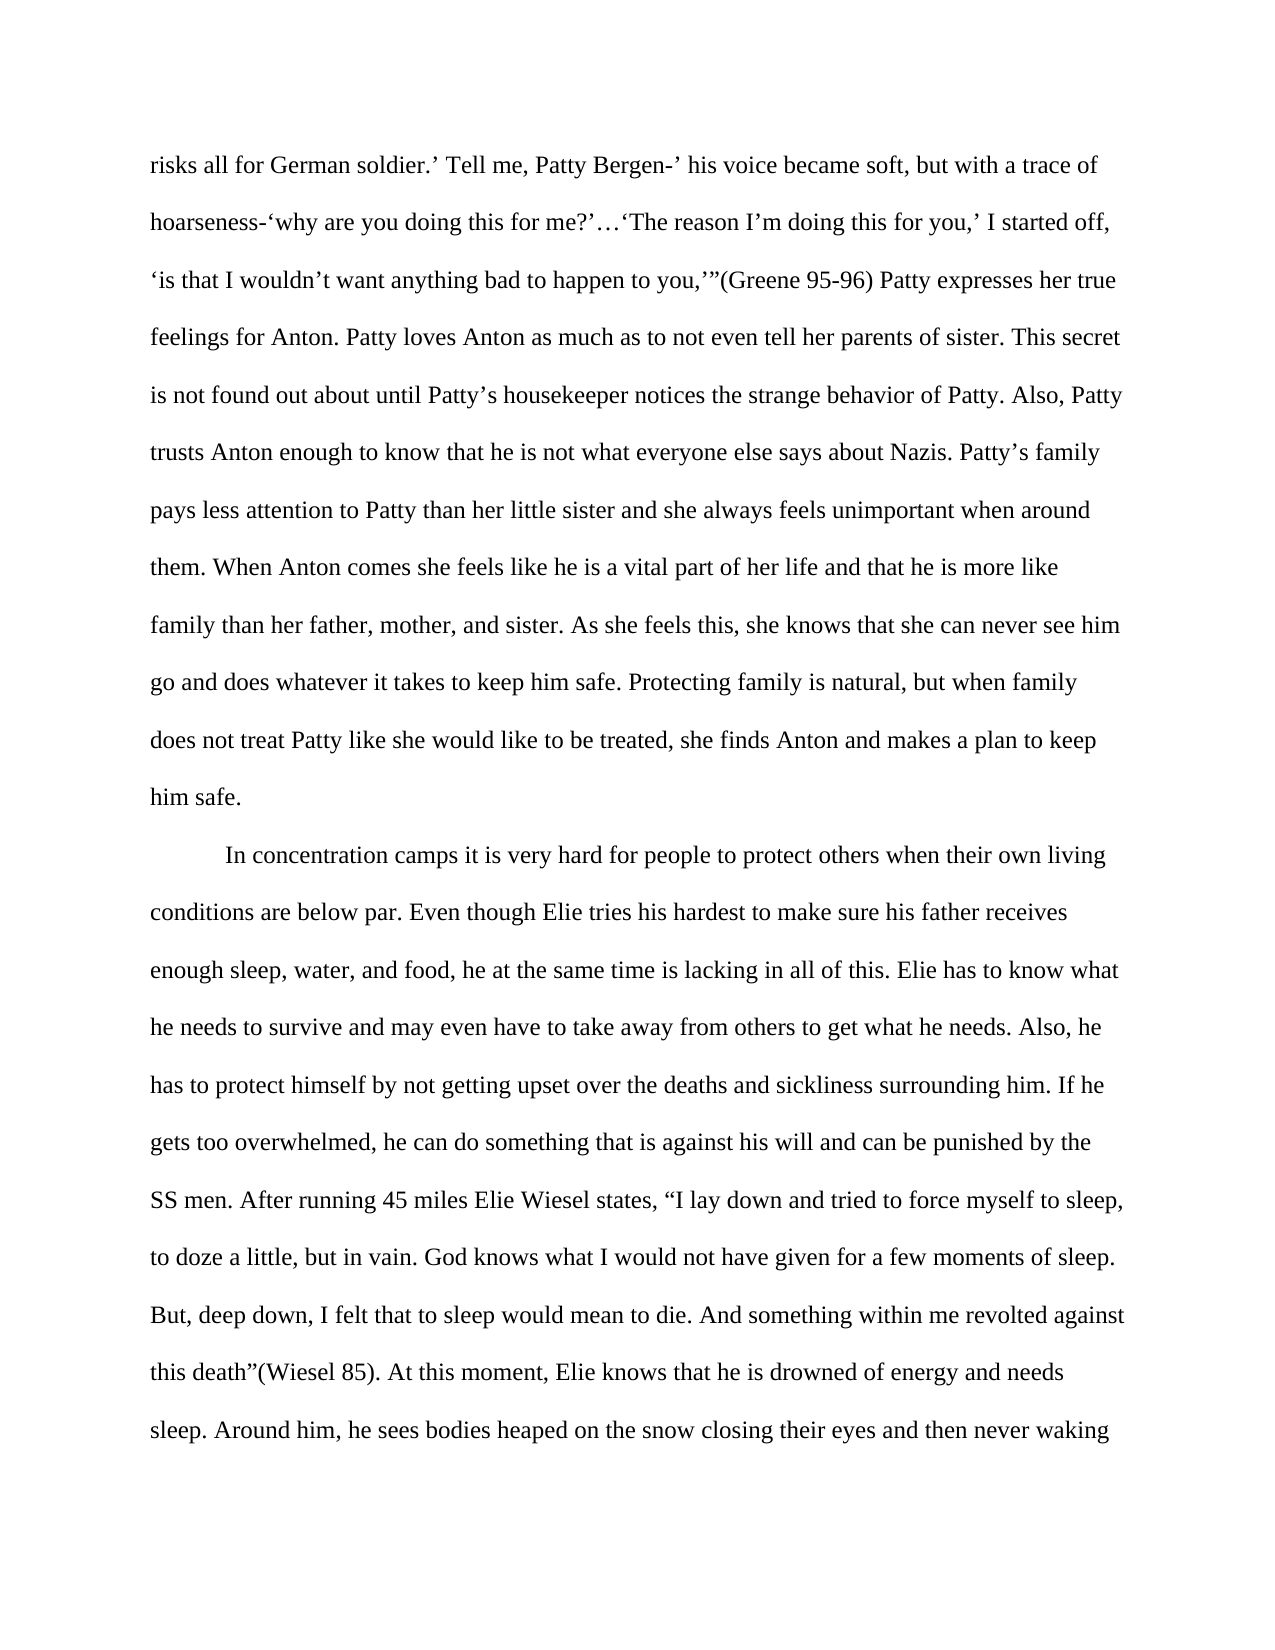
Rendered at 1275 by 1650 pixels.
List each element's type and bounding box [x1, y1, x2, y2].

text [150, 150, 1125, 811]
text [150, 840, 1125, 1444]
